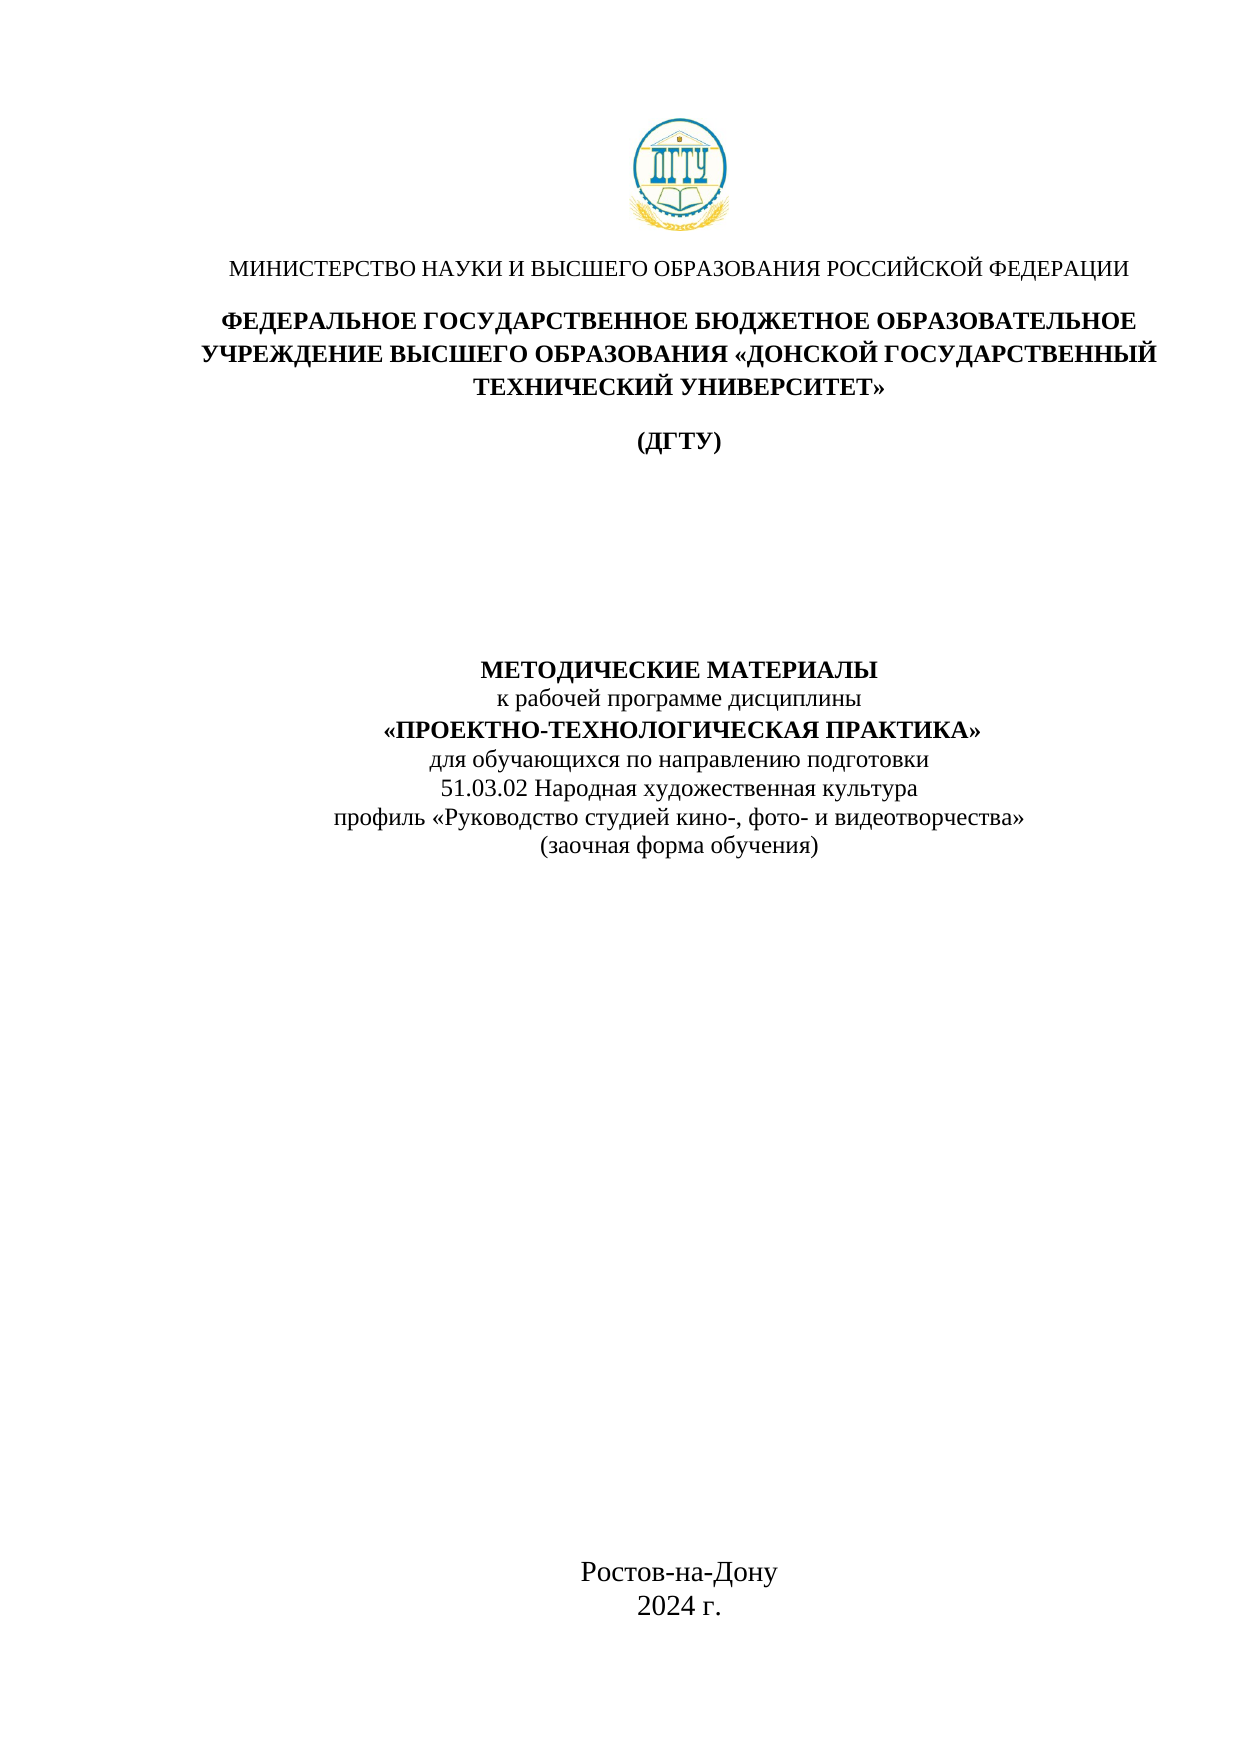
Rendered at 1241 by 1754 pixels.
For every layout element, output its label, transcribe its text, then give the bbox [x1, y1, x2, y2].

table_cell «ПРОЕКТНО-ТЕХНОЛОГИЧЕСКАЯ ПРАКТИКА» для обучающихся по направлению подготовки 51.03.02 Народная художественная культура профиль «Руководство студией кино-, фото- и видеотворчества» (заочная форма обучения) [177, 716, 1181, 915]
text (ДГТУ) [177, 426, 1181, 455]
text Ростов-на-Дону [177, 1554, 1181, 1588]
text 2024 г. [177, 1588, 1181, 1621]
picture [629, 118, 730, 231]
text МИНИСТЕРСТВО НАУКИ И ВЫСШЕГО ОБРАЗОВАНИЯ РОССИЙСКОЙ ФЕДЕРАЦИИ [177, 255, 1181, 282]
table_header МЕТОДИЧЕСКИЕ МАТЕРИАЛЫ к рабочей программе дисциплины [177, 655, 1181, 716]
text ФЕДЕРАЛЬНОЕ ГОСУДАРСТВЕННОЕ БЮДЖЕТНОЕ ОБРАЗОВАТЕЛЬНОЕ УЧРЕЖДЕНИЕ ВЫСШЕГО ОБРАЗОВАНИЯ «ДОНСКОЙ ГОСУДАРСТВЕННЫЙ ТЕХНИЧЕСКИЙ УНИВЕРСИТЕТ» [177, 306, 1181, 401]
